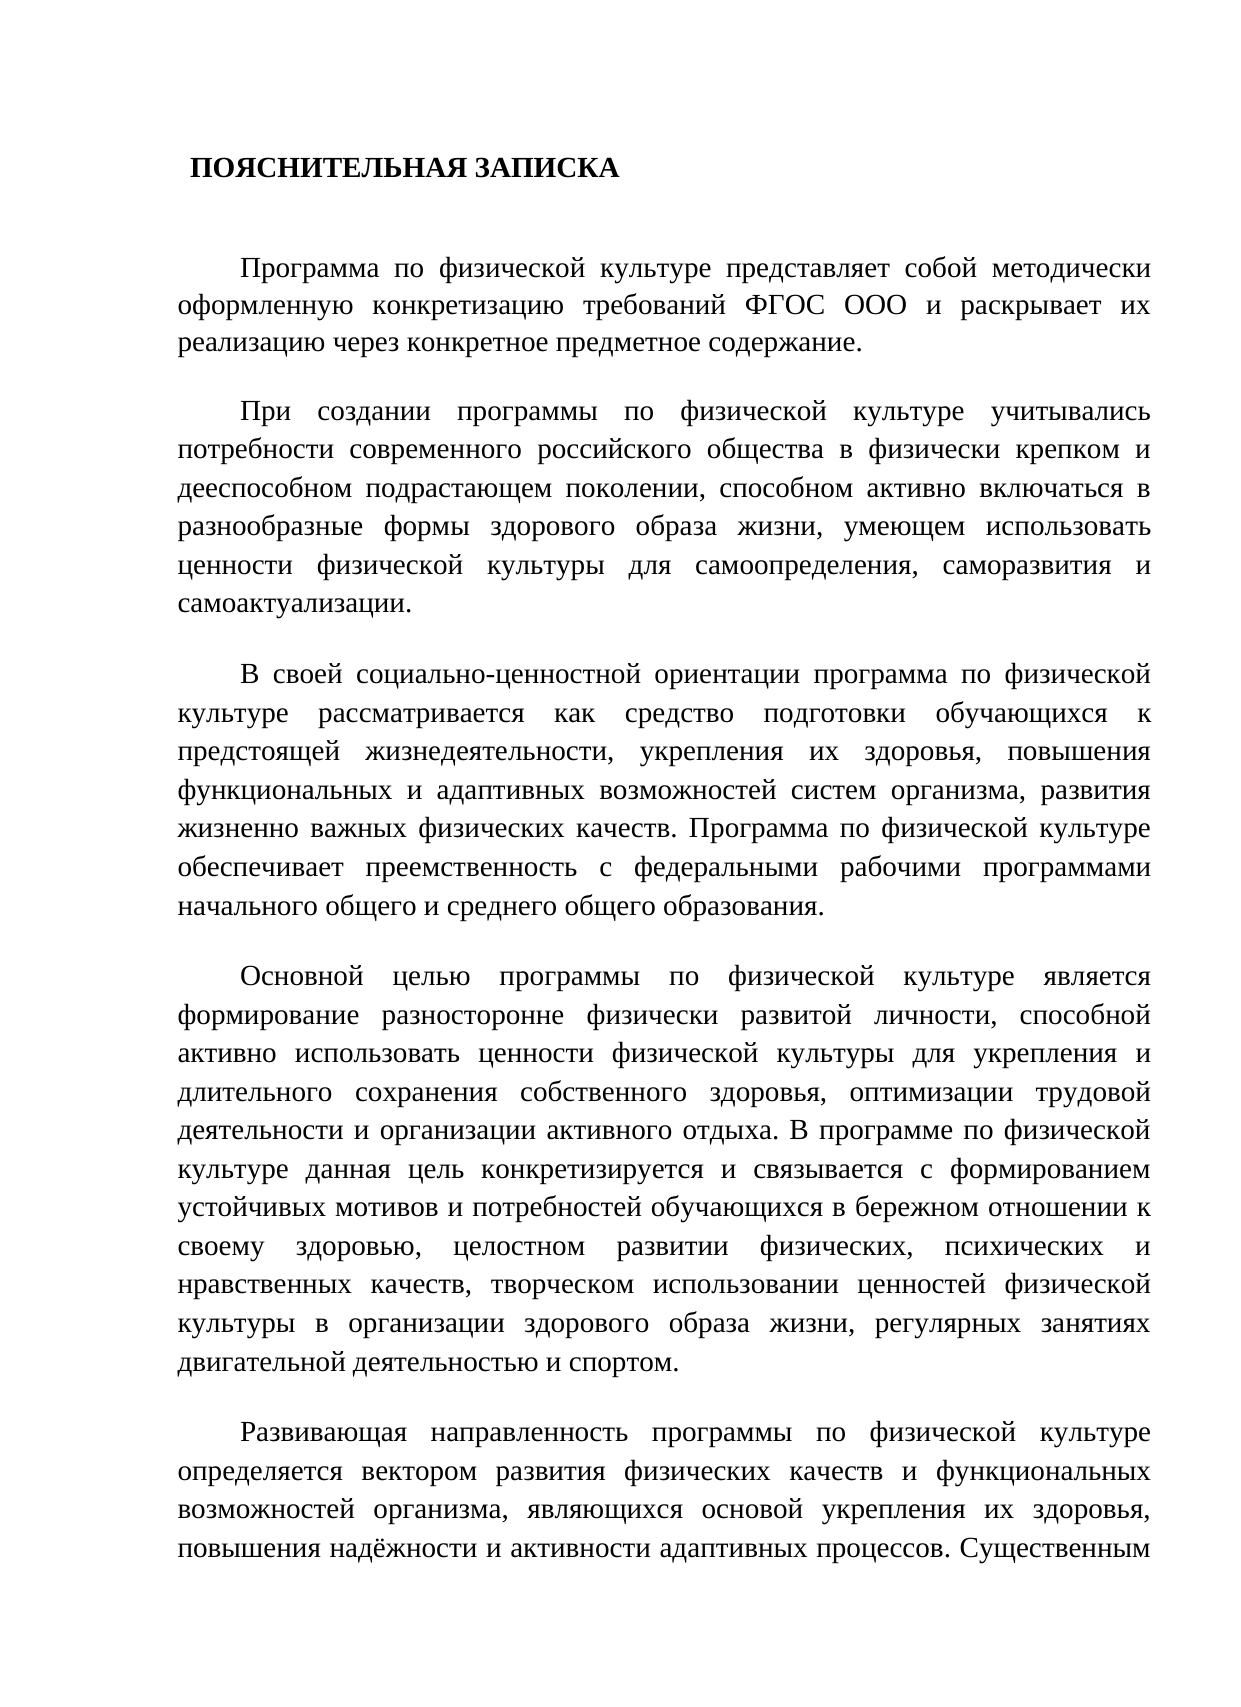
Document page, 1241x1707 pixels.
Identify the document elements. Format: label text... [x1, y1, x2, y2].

text Основной целью программы по физической культуре является формирование разносторонне физически развитой личности, способной активно использовать ценности физической культуры для укрепления и длительного сохранения собственного здоровья, оптимизации трудовой деятельности и организации активного отдыха. В программе по физической культуре данная цель конкретизируется и связывается с формированием устойчивых мотивов и потребностей обучающихся в бережном отношении к своему здоровью, целостном развитии физических, психических и нравственных качеств, творческом использовании ценностей физической культуры в организации здорового образа жизни, регулярных занятиях двигательной деятельностью и спортом. [177, 958, 1152, 1377]
text Программа по физической культуре представляет собой методически оформленную конкретизацию требований ФГОС ООО и раскрывает их реализацию через конкретное предметное содержание. [177, 250, 1152, 357]
text При создании программы по физической культуре учитывались потребности современного российского общества в физически крепком и дееспособном подрастающем поколении, способном активно включаться в разнообразные формы здорового образа жизни, умеющем использовать ценности физической культуры для самоопределения, саморазвития и самоактуализации. [177, 393, 1152, 619]
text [177, 1414, 1152, 1564]
text В своей социально-ценностной ориентации программа по физической культуре рассматривается как средство подготовки обучающихся к предстоящей жизнедеятельности, укрепления их здоровья, повышения функциональных и адаптивных возможностей систем организма, развития жизненно важных физических качеств. Программа по физической культуре обеспечивает преемственность с федеральными рабочими программами начального общего и среднего общего образования. [177, 656, 1152, 921]
text ПОЯСНИТЕЛЬНАЯ ЗАПИСКА [190, 150, 1152, 184]
